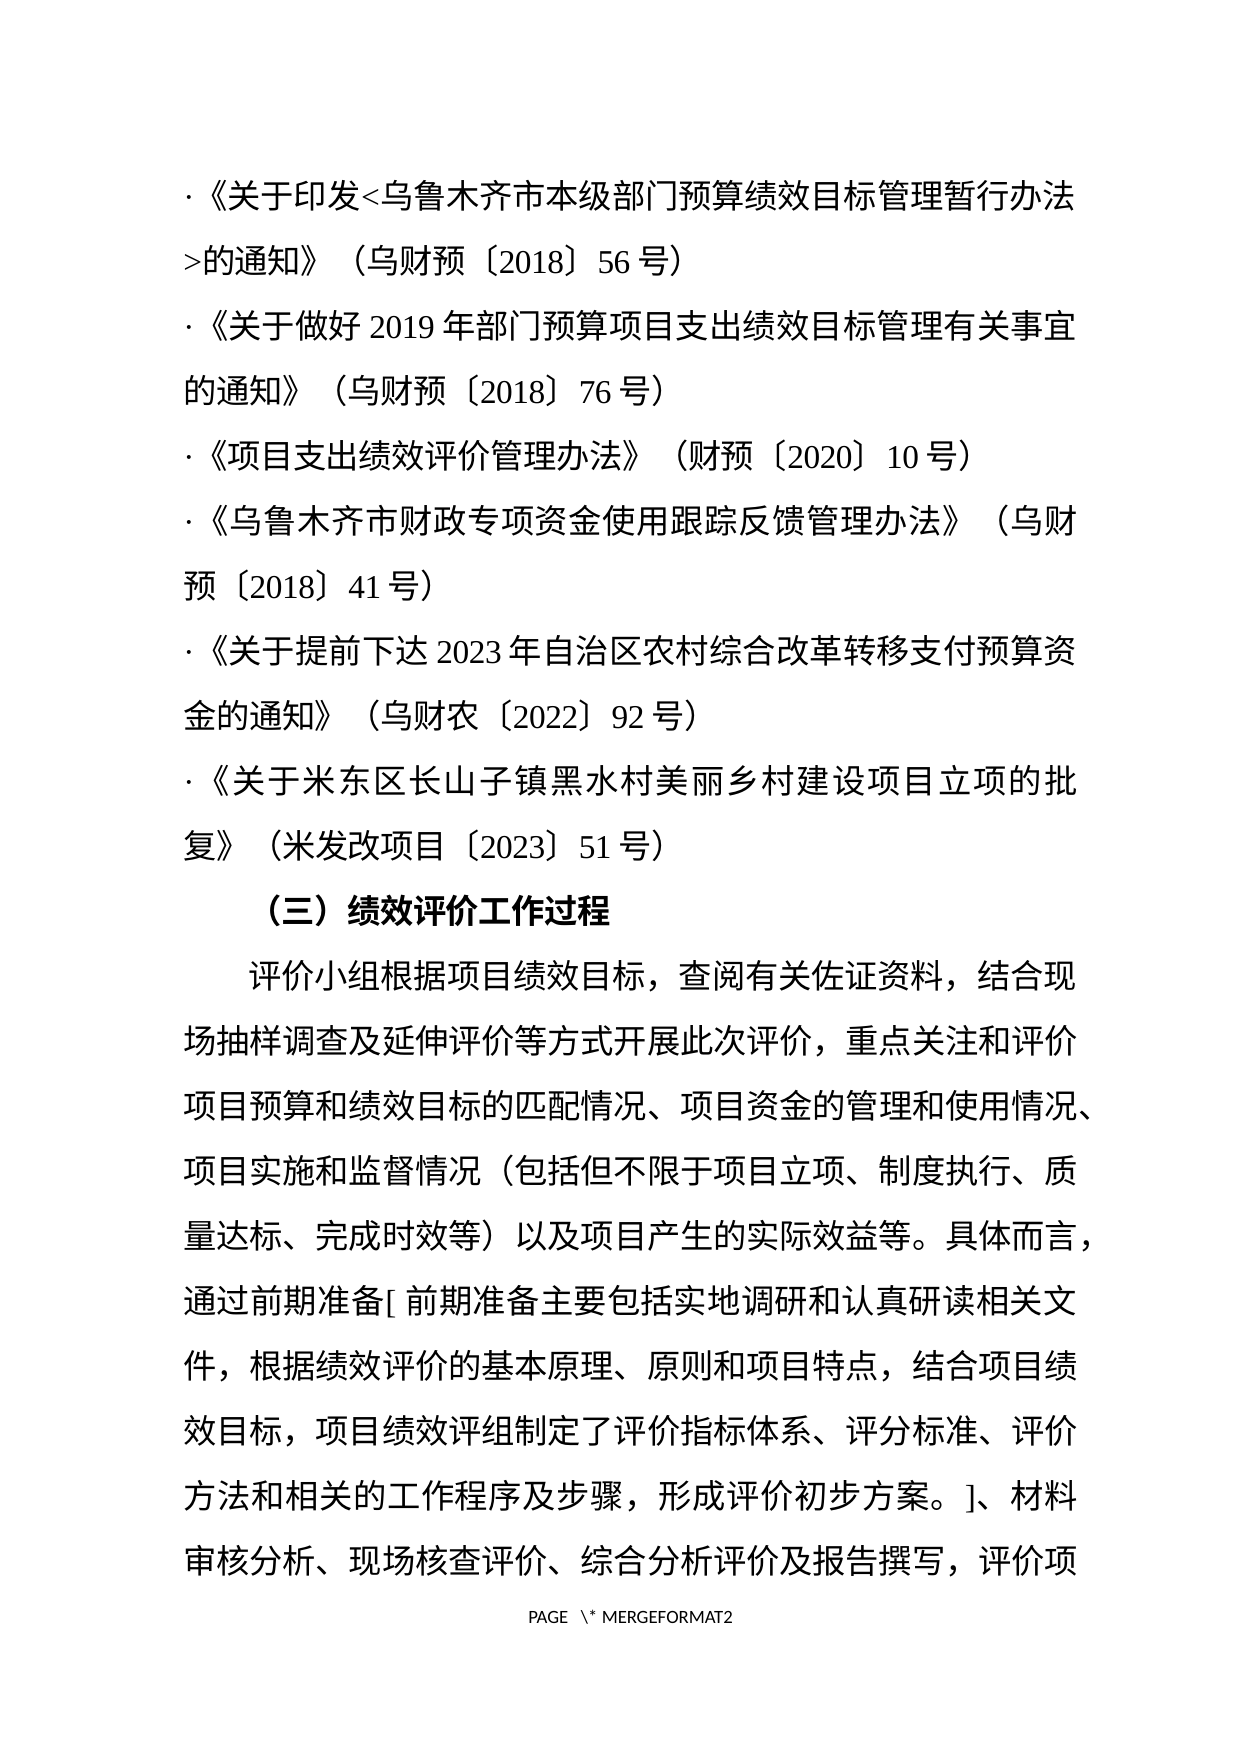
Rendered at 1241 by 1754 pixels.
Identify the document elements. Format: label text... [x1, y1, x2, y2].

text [183, 942, 1078, 1592]
text （三）绩效评价工作过程 [183, 877, 1078, 942]
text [183, 162, 1078, 877]
